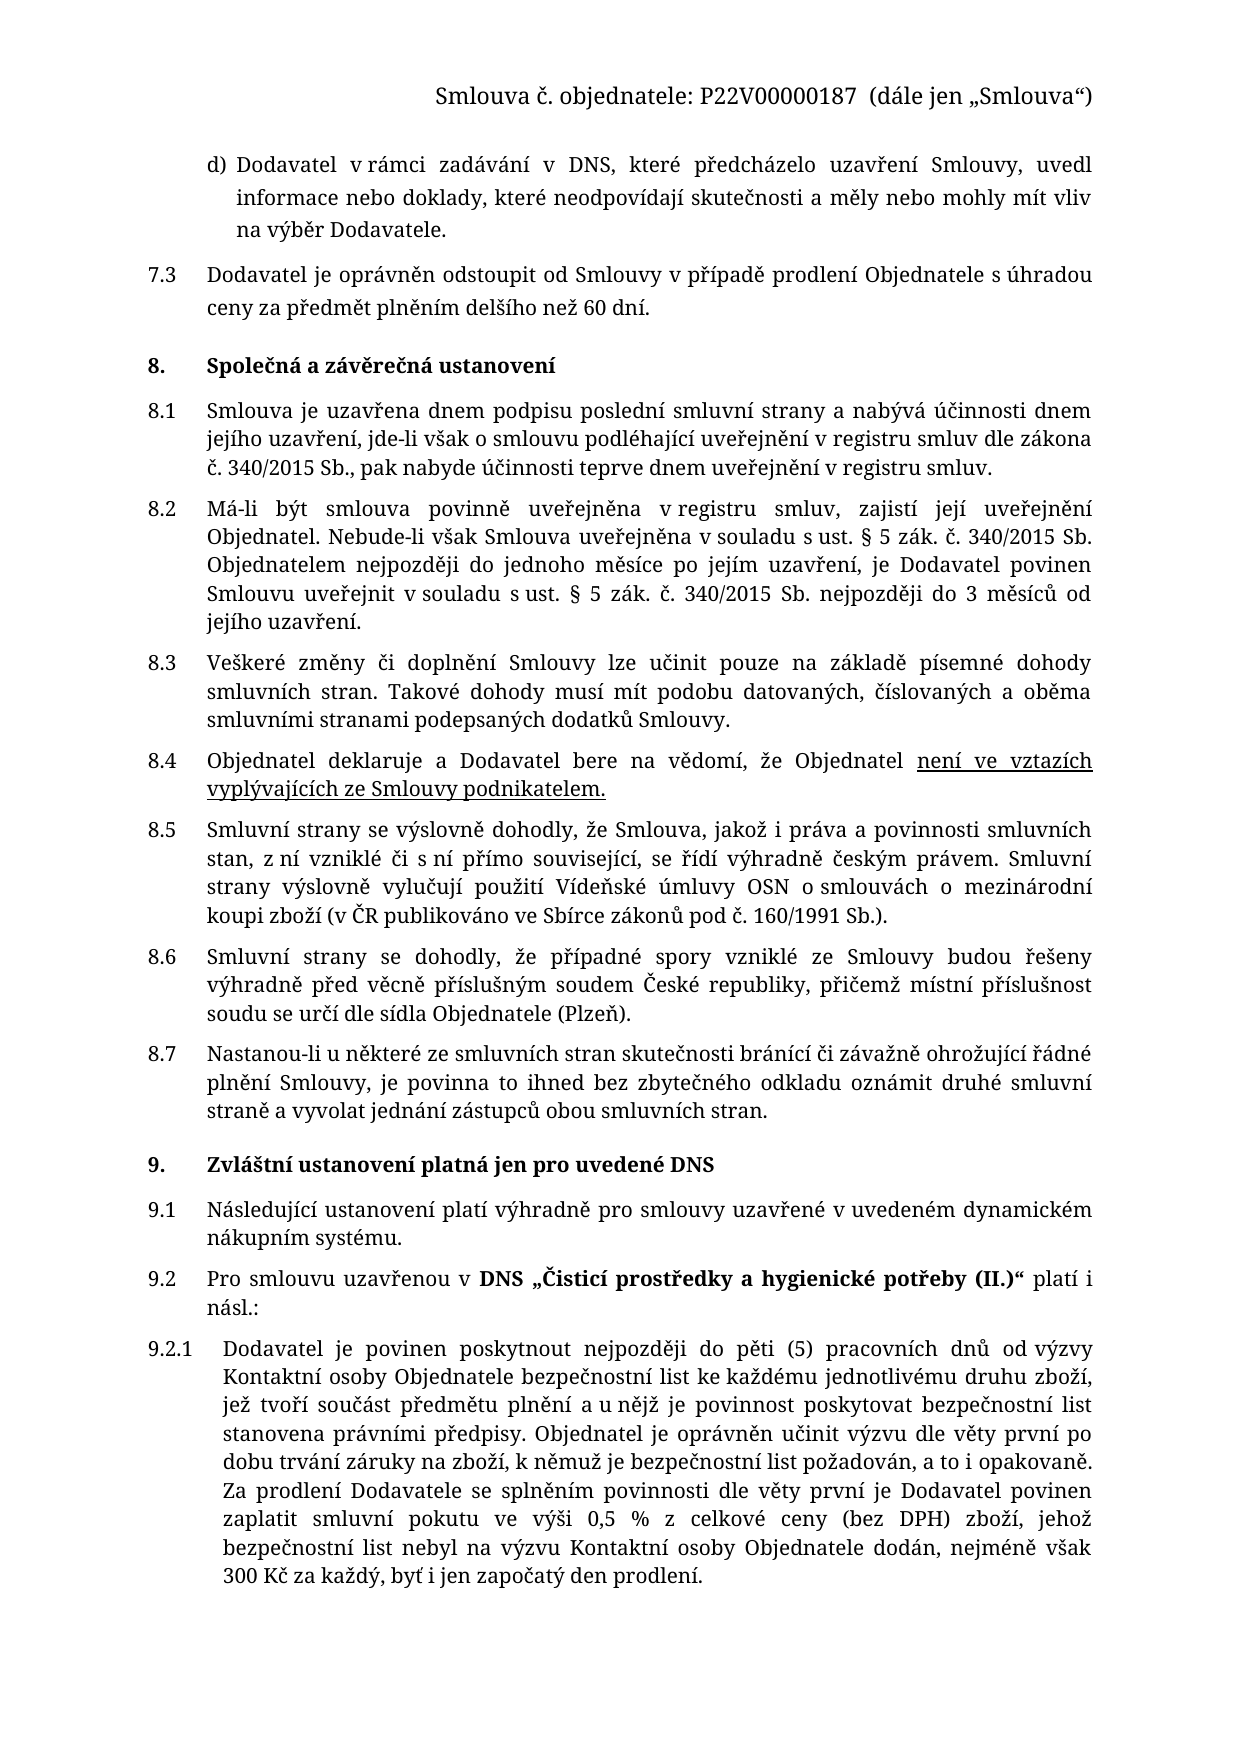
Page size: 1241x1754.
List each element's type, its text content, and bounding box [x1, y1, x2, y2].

list Veškeré změny či doplnění Smlouvy lze učinit pouze na základě písemné dohody smluvních stran. Takové dohody musí mít podobu datovaných, číslovaných a oběma smluvními stranami podepsaných dodatků Smlouvy. [148, 648, 1093, 734]
list Zvláštní ustanovení platná jen pro uvedené DNS [148, 1150, 1093, 1178]
list Dodavatel je oprávněn odstoupit od Smlouvy v případě prodlení Objednatele s úhradou ceny za předmět plněním delšího než 60 dní. [148, 261, 1093, 322]
list Společná a závěrečná ustanovení [148, 351, 1093, 379]
list Smlouva je uzavřena dnem podpisu poslední smluvní strany a nabývá účinnosti dnem jejího uzavření, jde-li však o smlouvu podléhající uveřejnění v registru smluv dle zákona č. 340/2015 Sb., pak nabyde účinnosti teprve dnem uveřejnění v registru smluv. [148, 396, 1093, 481]
list Smluvní strany se dohodly, že případné spory vzniklé ze Smlouvy budou řešeny výhradně před věcně příslušným soudem České republiky, přičemž místní příslušnost soudu se určí dle sídla Objednatele (Plzeň). [148, 942, 1093, 1027]
list Dodavatel v rámci zadávání v DNS, které předcházelo uzavření Smlouvy, uvedl informace nebo doklady, které neodpovídají skutečnosti a měly nebo mohly mít vliv na výběr Dodavatele. [207, 150, 1093, 244]
list Následující ustanovení platí výhradně pro smlouvy uzavřené v uvedeném dynamickém nákupním systému. [148, 1195, 1093, 1252]
list Nastanou-li u některé ze smluvních stran skutečnosti bránící či závažně ohrožující řádné plnění Smlouvy, je povinna to ihned bez zbytečného odkladu oznámit druhé smluvní straně a vyvolat jednání zástupců obou smluvních stran. [148, 1039, 1093, 1125]
list Objednatel deklaruje a Dodavatel bere na vědomí, že Objednatel není ve vztazích vyplývajících ze Smlouvy podnikatelem. [148, 746, 1093, 803]
list Smluvní strany se výslovně dohodly, že Smlouva, jakož i práva a povinnosti smluvních stan, z ní vzniklé či s ní přímo související, se řídí výhradně českým právem. Smluvní strany výslovně vylučují použití Vídeňské úmluvy OSN o smlouvách o mezinárodní koupi zboží (v ČR publikováno ve Sbírce zákonů pod č. 160/1991 Sb.). [148, 816, 1093, 929]
list Pro smlouvu uzavřenou v DNS „Čisticí prostředky a hygienické potřeby (II.)“ platí i násl.: [148, 1264, 1093, 1321]
list Má-li být smlouva povinně uveřejněna v registru smluv, zajistí její uveřejnění Objednatel. Nebude-li však Smlouva uveřejněna v souladu s ust. § 5 zák. č. 340/2015 Sb. Objednatelem nejpozději do jednoho měsíce po jejím uzavření, je Dodavatel povinen Smlouvu uveřejnit v souladu s ust. § 5 zák. č. 340/2015 Sb. nejpozději do 3 měsíců od jejího uzavření. [148, 494, 1093, 636]
list Dodavatel je povinen poskytnout nejpozději do pěti (5) pracovních dnů od výzvy Kontaktní osoby Objednatele bezpečnostní list ke každému jednotlivému druhu zboží, jež tvoří součást předmětu plnění a u nějž je povinnost poskytovat bezpečnostní list stanovena právními předpisy. Objednatel je oprávněn učinit výzvu dle věty první po dobu trvání záruky na zboží, k němuž je bezpečnostní list požadován, a to i opakovaně. Za prodlení Dodavatele se splněním povinnosti dle věty první je Dodavatel povinen zaplatit smluvní pokutu ve výši 0,5 % z celkové ceny (bez DPH) zboží, jehož bezpečnostní list nebyl na výzvu Kontaktní osoby Objednatele dodán, nejméně však 300 Kč za každý, byť i jen započatý den prodlení. [148, 1334, 1093, 1590]
